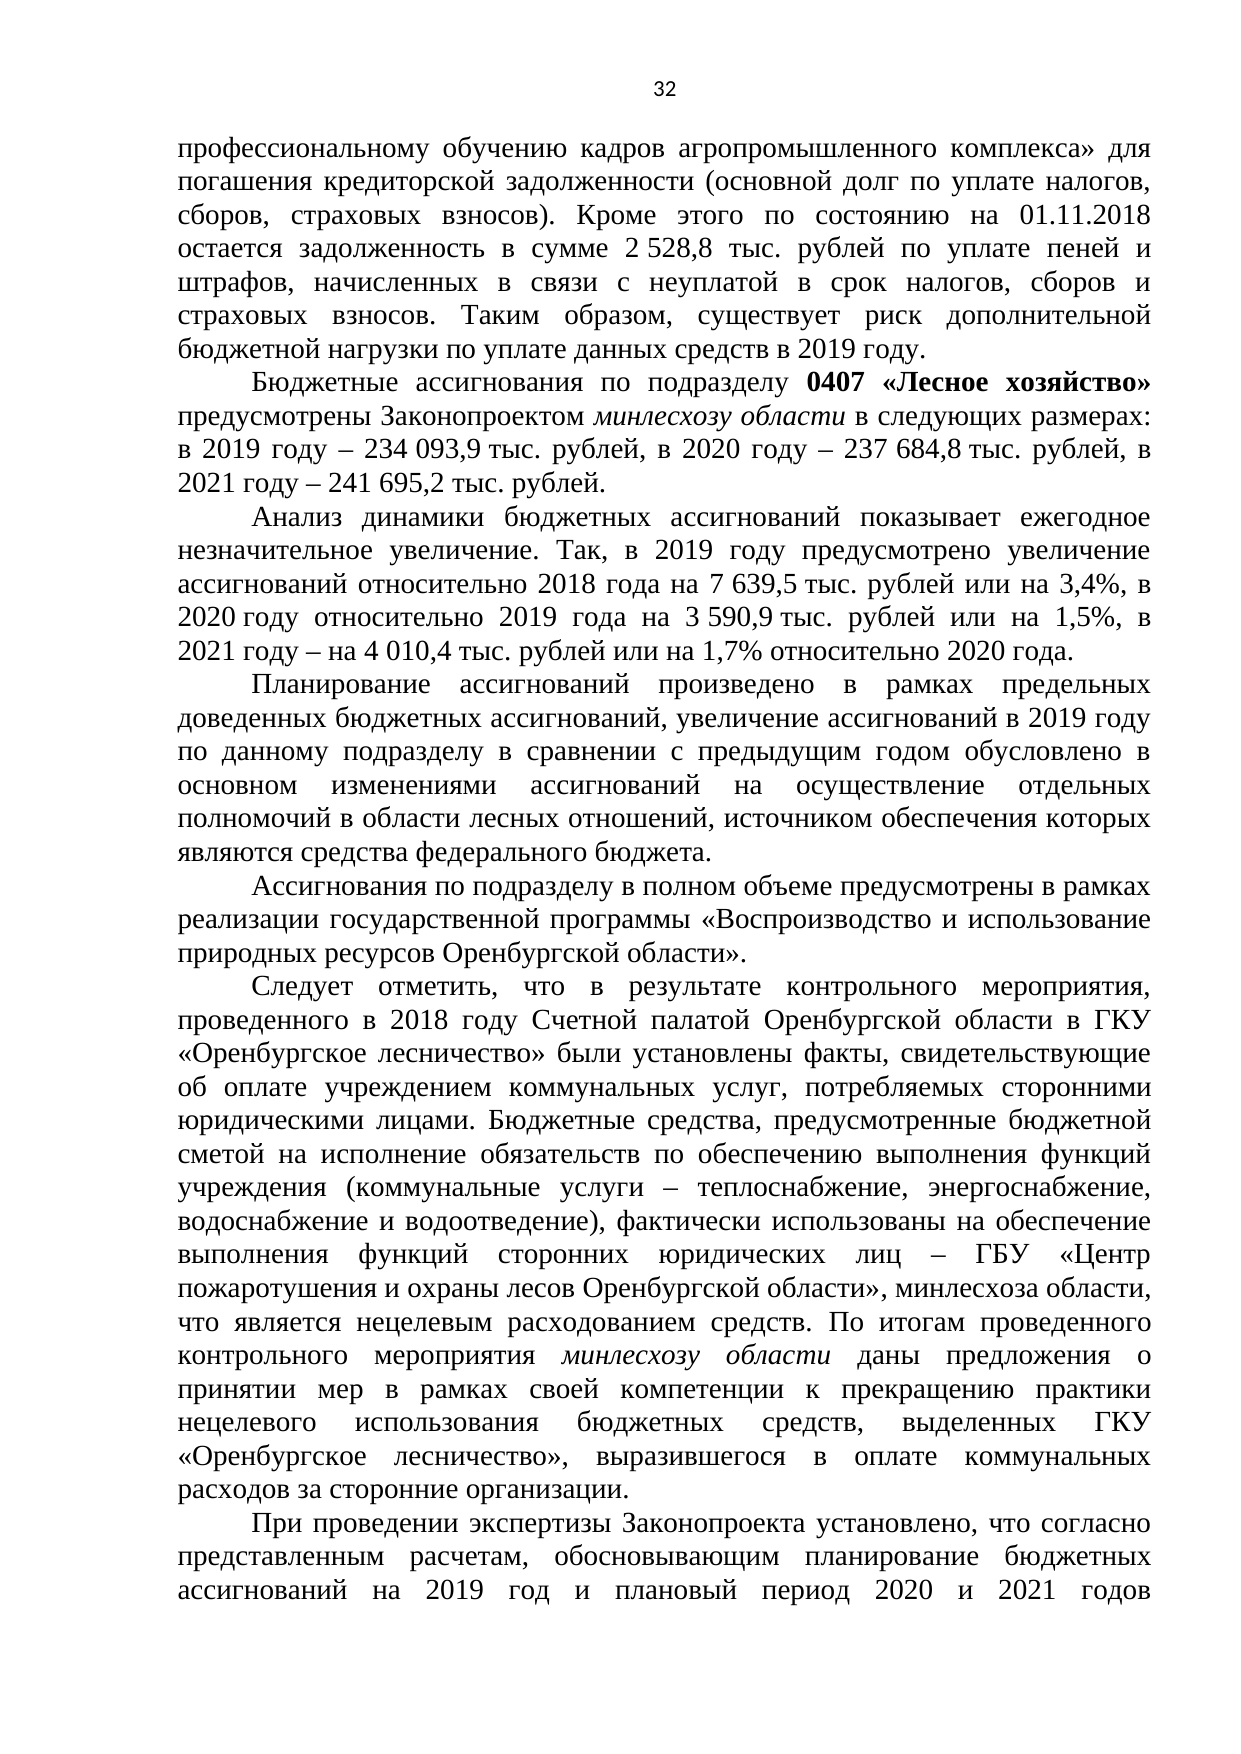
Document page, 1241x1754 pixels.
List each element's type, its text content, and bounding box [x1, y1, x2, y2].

text Планирование ассигнований произведено в рамках предельных доведенных бюджетных ассигнований, увеличение ассигнований в 2019 году по данному подразделу в сравнении с предыдущим годом обусловлено в основном изменениями ассигнований на осуществление отдельных полномочий в области лесных отношений, источником обеспечения которых являются средства федерального бюджета. [177, 666, 1152, 868]
text Ассигнования по подразделу в полном объеме предусмотрены в рамках реализации государственной программы «Воспроизводство и использование природных ресурсов Оренбургской области». [177, 868, 1152, 968]
text Бюджетные ассигнования по подразделу 0407 «Лесное хозяйство» предусмотрены Законопроектом минлесхозу области в следующих размерах: в 2019 году – 234 093,9 тыс. рублей, в 2020 году – 237 684,8 тыс. рублей, в 2021 году – 241 695,2 тыс. рублей. [177, 364, 1152, 499]
text Следует отметить, что в результате контрольного мероприятия, проведенного в 2018 году Счетной палатой Оренбургской области в ГКУ «Оренбургское лесничество» были установлены факты, свидетельствующие об оплате учреждением коммунальных услуг, потребляемых сторонними юридическими лицами. Бюджетные средства, предусмотренные бюджетной сметой на исполнение обязательств по обеспечению выполнения функций учреждения (коммунальные услуги – теплоснабжение, энергоснабжение, водоснабжение и водоотведение), фактически использованы на обеспечение выполнения функций сторонних юридических лиц – ГБУ «Центр пожаротушения и охраны лесов Оренбургской области», минлесхоза области, что является нецелевым расходованием средств. По итогам проведенного контрольного мероприятия минлесхозу области даны предложения о принятии мер в рамках своей компетенции к прекращению практики нецелевого использования бюджетных средств, выделенных ГКУ «Оренбургское лесничество», выразившегося в оплате коммунальных расходов за сторонние организации. [177, 968, 1152, 1505]
text Анализ динамики бюджетных ассигнований показывает ежегодное незначительное увеличение. Так, в 2019 году предусмотрено увеличение ассигнований относительно 2018 года на 7 639,5 тыс. рублей или на 3,4%, в 2020 году относительно 2019 года на 3 590,9 тыс. рублей или на 1,5%, в 2021 году – на 4 010,4 тыс. рублей или на 1,7% относительно 2020 года. [177, 499, 1152, 666]
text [177, 1505, 1152, 1606]
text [177, 130, 1152, 364]
